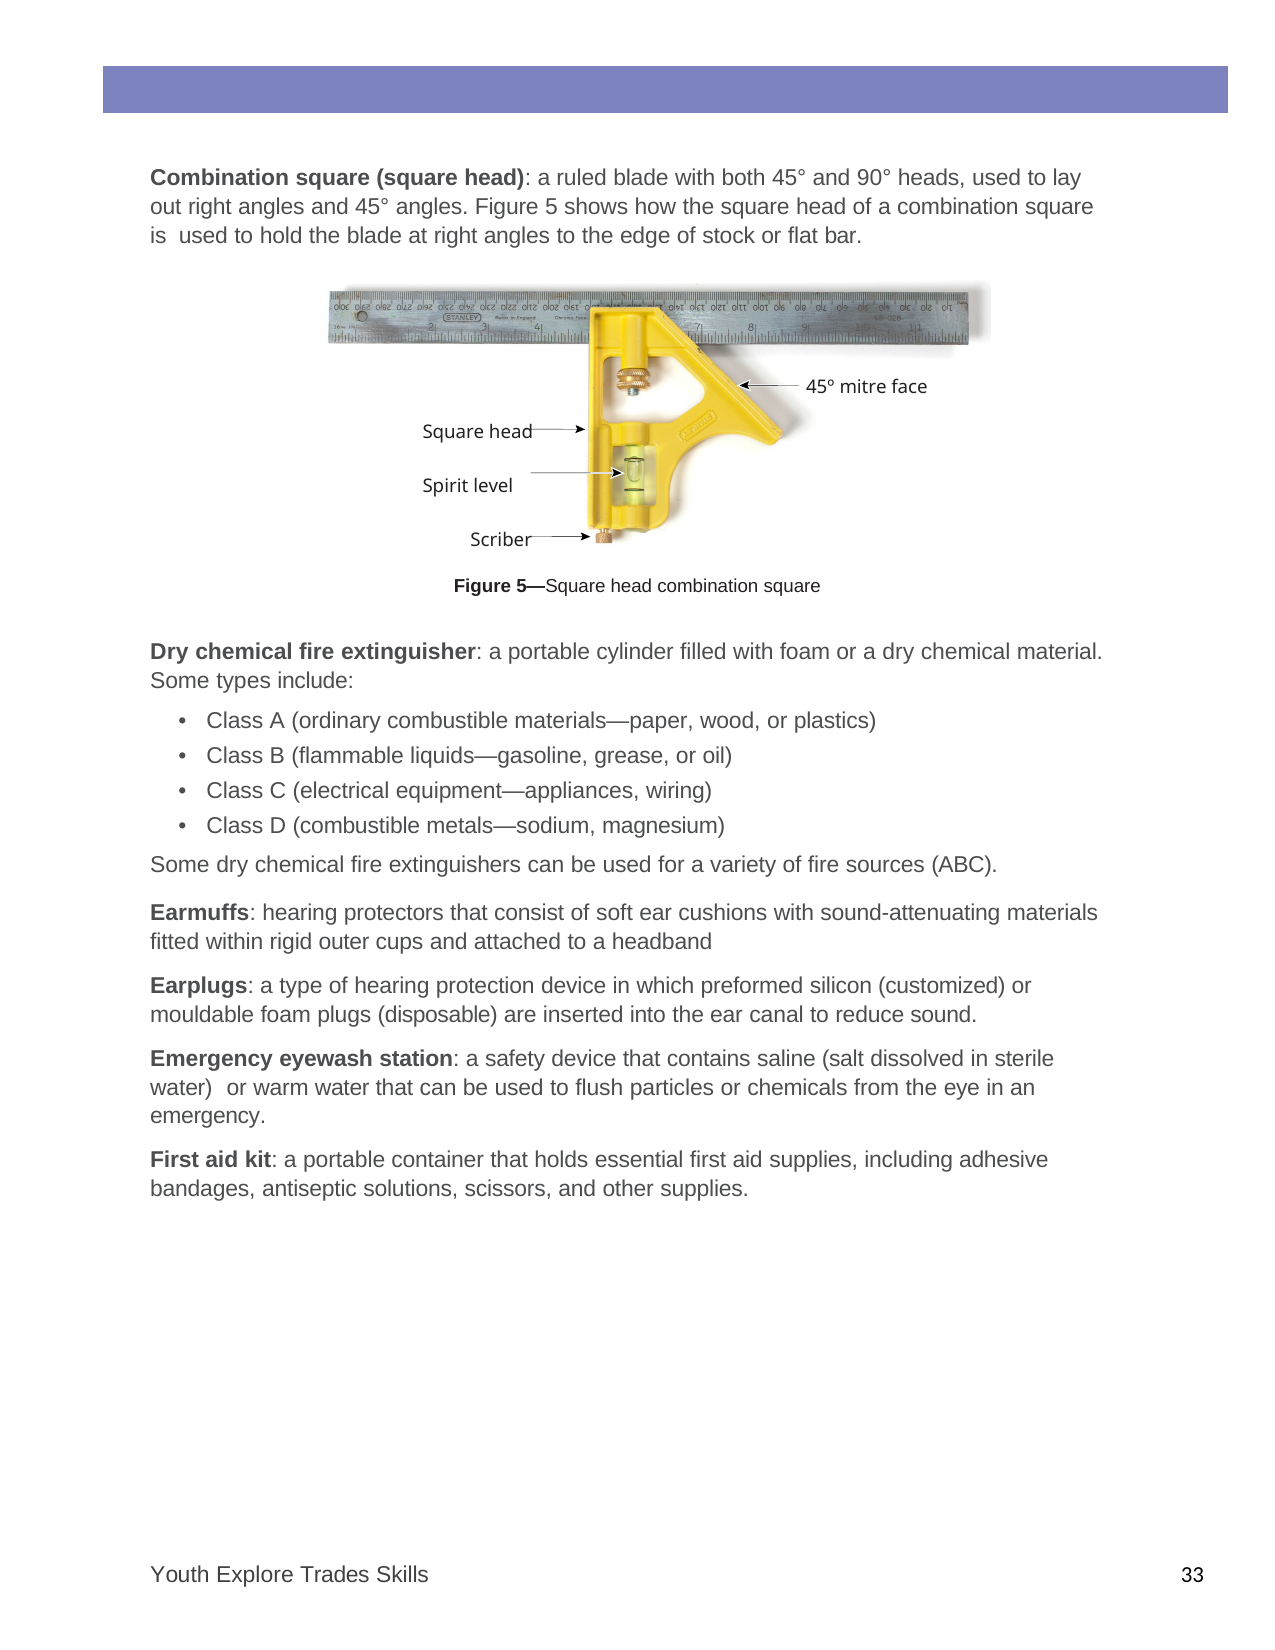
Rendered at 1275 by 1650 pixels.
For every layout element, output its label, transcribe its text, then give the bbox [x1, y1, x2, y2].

text Combination square (square head): a ruled blade with both 45° and 90° heads, used to lay out right angles and 45° angles. Figure 5 shows how the square head of a combination square is used to hold the blade at right angles to the edge of stock or flat bar. [150, 164, 1115, 248]
list Class A (ordinary combustible materials—paper, wood, or plastics) [178, 707, 1239, 733]
list Class D (combustible metals—sodium, magnesium) [178, 812, 1239, 838]
text Dry chemical fire extinguisher: a portable cylinder filled with foam or a dry chemical material. Some types include: [150, 638, 1115, 693]
text First aid kit: a portable container that holds essential first aid supplies, including adhesive bandages, antiseptic solutions, scissors, and other supplies. [150, 1146, 1099, 1202]
text Earplugs: a type of hearing protection device in which preformed silicon (customized) or mouldable foam plugs (disposable) are inserted into the ear canal to reduce sound. [150, 972, 1099, 1027]
text Earmuffs: hearing protectors that consist of soft ear cushions with sound-attenuating materials fitted within rigid outer cups and attached to a headband [150, 899, 1099, 954]
text Some dry chemical fire extinguishers can be used for a variety of fire sources (ABC). [150, 851, 1239, 877]
text Figure 5—Square head combination square [453, 575, 1239, 597]
list Class C (electrical equipment—appliances, wiring) [178, 777, 1239, 803]
list Class B (flammable liquids—gasoline, grease, or oil) [178, 742, 1239, 768]
picture [322, 280, 991, 552]
text Emergency eyewash station: a safety device that contains saline (salt dissolved in sterile water) or warm water that can be used to flush particles or chemicals from the eye in an emergency. [150, 1044, 1121, 1129]
